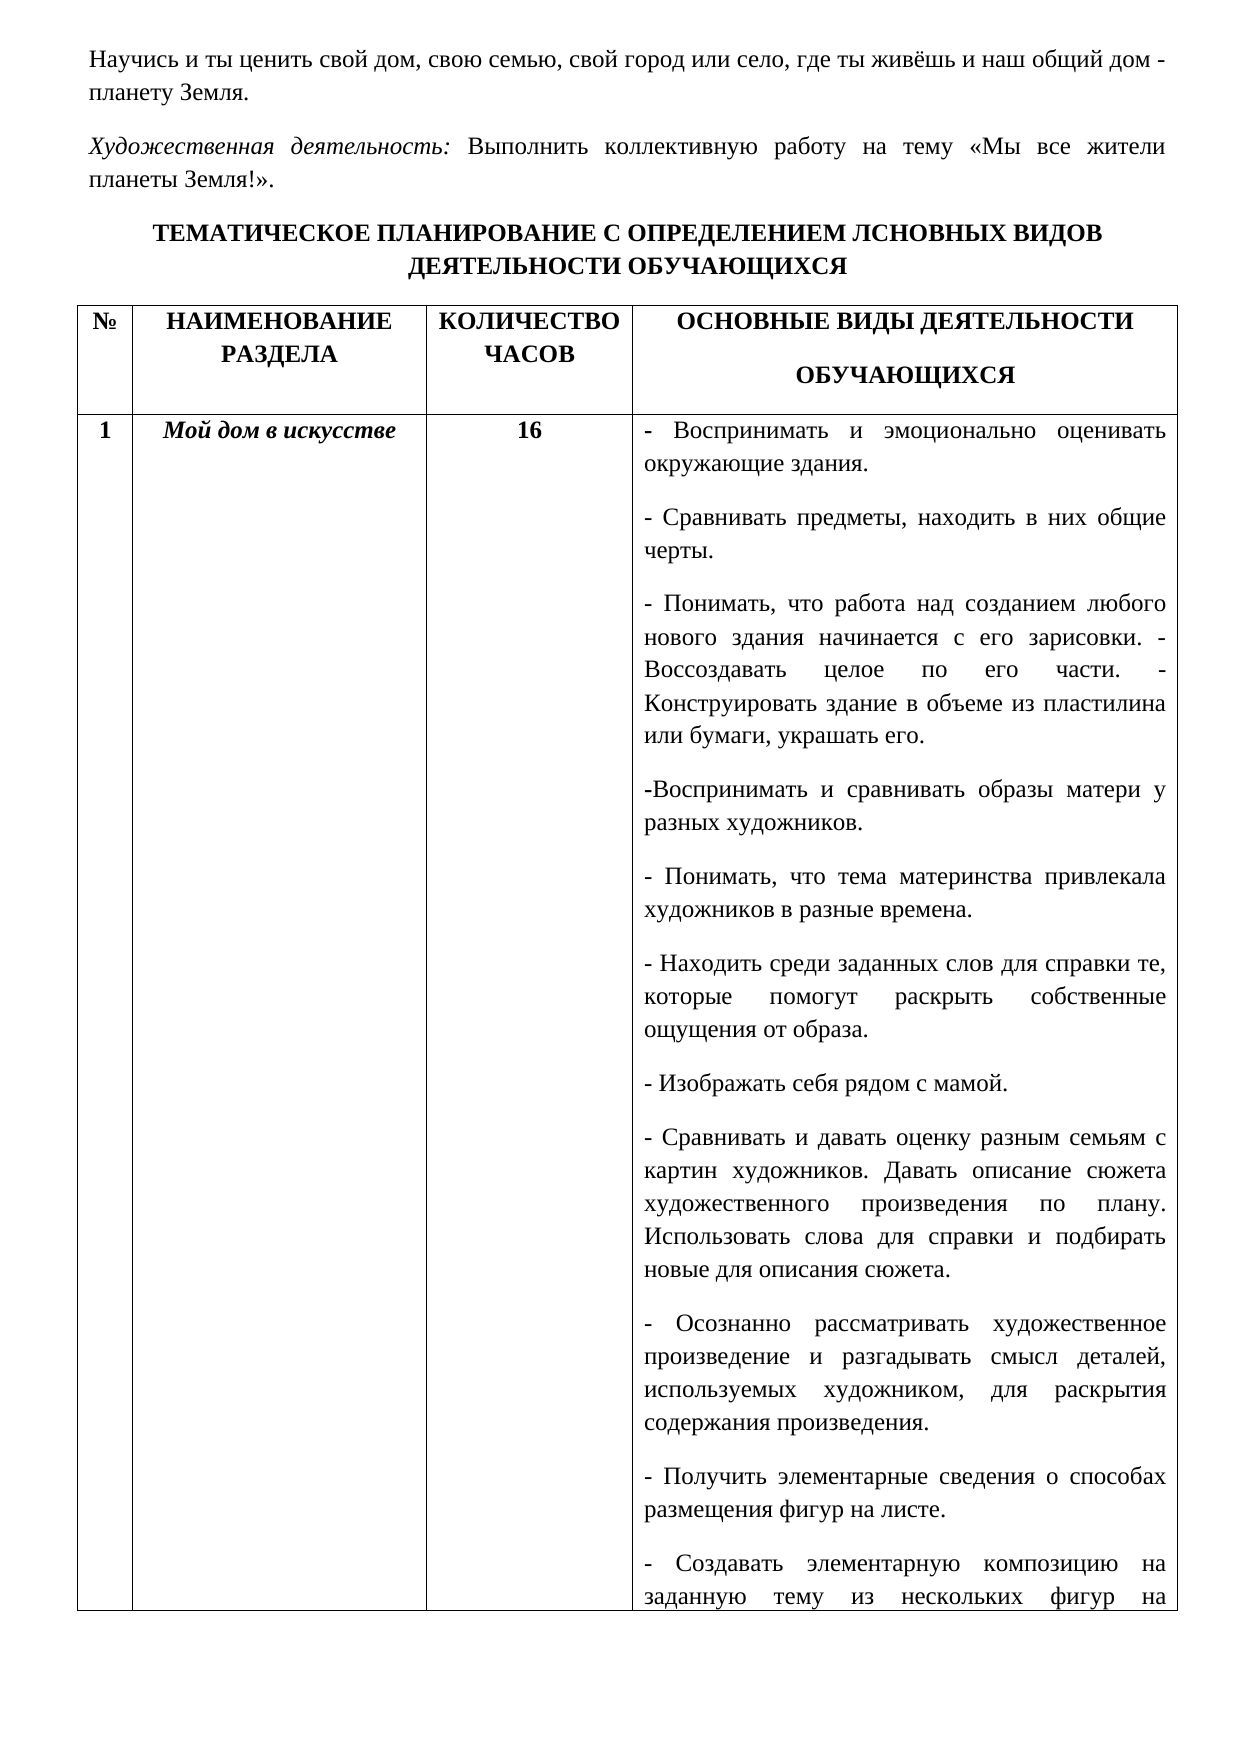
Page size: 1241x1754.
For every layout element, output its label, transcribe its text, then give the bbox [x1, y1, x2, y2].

table_header № [78, 306, 132, 414]
table_cell 1 [78, 415, 132, 1609]
table_cell Мой дом в искусстве [133, 415, 426, 1609]
table_cell 16 [427, 415, 632, 1609]
table_header КОЛИЧЕСТВО ЧАСОВ [427, 306, 632, 414]
text Художественная деятельность: Выполнить коллективную работу на тему «Мы все жители планеты Земля!». [89, 131, 1167, 193]
text Научись и ты ценить свой дом, свою семью, свой город или село, где ты живёшь и наш общий дом - планету Земля. [89, 44, 1167, 106]
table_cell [633, 415, 1177, 1609]
table_header ОСНОВНЫЕ ВИДЫ ДЕЯТЕЛЬНОСТИ ОБУЧАЮЩИХСЯ [633, 306, 1177, 414]
table_header НАИМЕНОВАНИЕ РАЗДЕЛА [133, 306, 426, 414]
text ТЕМАТИЧЕСКОЕ ПЛАНИРОВАНИЕ С ОПРЕДЕЛЕНИЕМ ЛСНОВНЫХ ВИДОВ ДЕЯТЕЛЬНОСТИ ОБУЧАЮЩИХСЯ [89, 218, 1167, 280]
